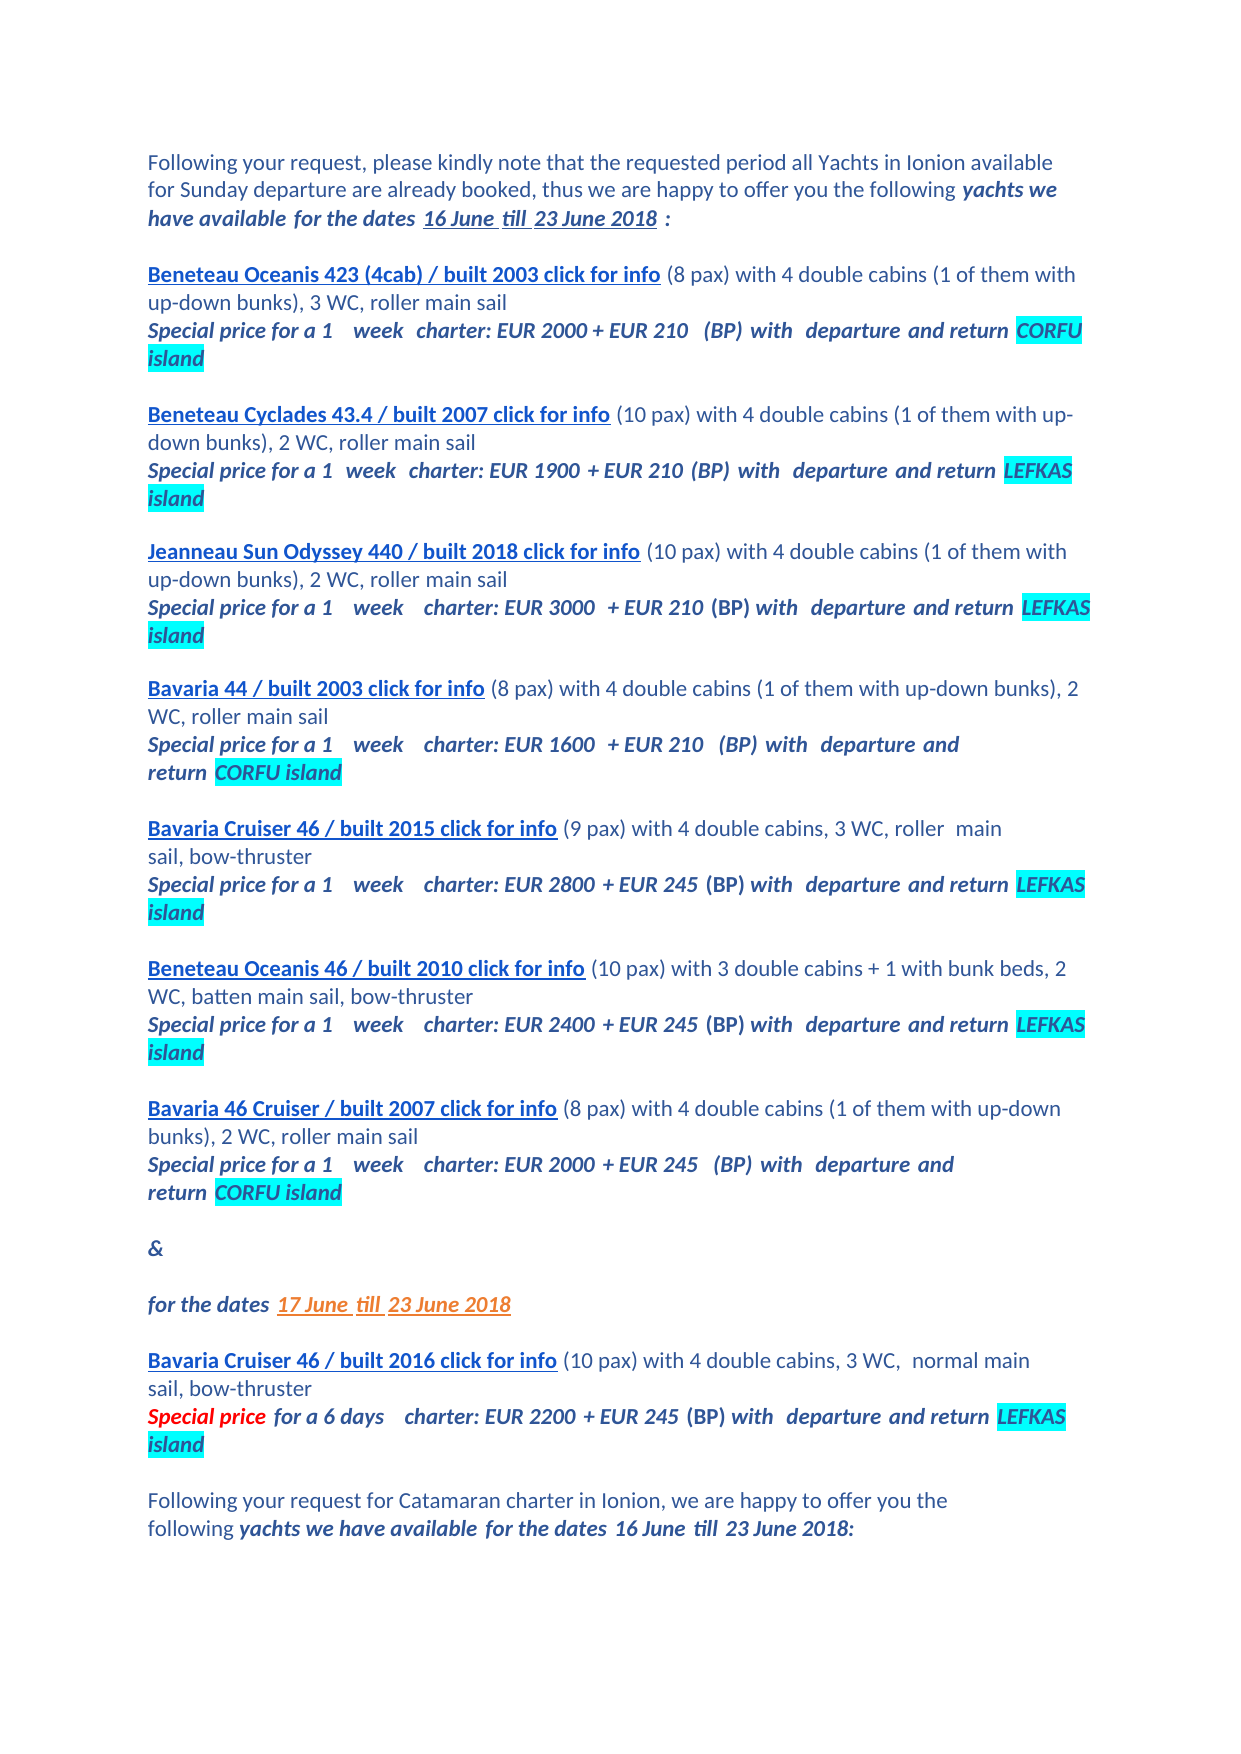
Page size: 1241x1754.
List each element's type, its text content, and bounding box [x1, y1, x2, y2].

text Bavaria 44 / built 2003 click for info (8 pax) with 4 double cabins (1 of them with up-down bunks), 2 WC, roller main sail [148, 674, 1093, 730]
text Special price for a 1 week charter: EUR 2000 + EUR 210 (BP) with departure and return CORFU island Beneteau Cyclades 43.4 / built 2007 click for info (10 pax) with 4 double cabins (1 of them with up-down bunks), 2 WC, roller main sail [148, 316, 1093, 456]
text Special price for a 1 week charter: EUR 2000 + EUR 245 (BP) with departure and return CORFU island [148, 1150, 1093, 1206]
text & [148, 1234, 1093, 1262]
text for the dates 17 June till 23 June 2018 [148, 1290, 1093, 1318]
text Bavaria Cruiser 46 / built 2015 click for info (9 pax) with 4 double cabins, 3 WC, roller main sail, bow-thruster [148, 814, 1093, 870]
text Special price for a 1 week charter: EUR 2800 + EUR 245 (BP) with departure and return LEFKAS island [148, 870, 1093, 926]
text Special price for a 6 days charter: EUR 2200 + EUR 245 (BP) with departure and return LEFKAS island [148, 1402, 1093, 1458]
text Bavaria 46 Cruiser / built 2007 click for info (8 pax) with 4 double cabins (1 of them with up-down bunks), 2 WC, roller main sail [148, 1094, 1093, 1150]
text Special price for a 1 week charter: EUR 1600 + EUR 210 (BP) with departure and return CORFU island [148, 730, 1093, 814]
text Following your request, please kindly note that the requested period all Yachts in Ionion available for Sunday departure are already booked, thus we are happy to offer you the following yachts we have available for the dates 16 June till 23 June 2018 : [148, 148, 1093, 232]
text Beneteau Oceanis 46 / built 2010 click for info (10 pax) with 3 double cabins + 1 with bunk beds, 2 WC, batten main sail, bow-thruster [148, 954, 1093, 1010]
text Special price for a 1 week charter: EUR 3000 + EUR 210 (BP) with departure and return LEFKAS island [148, 593, 1093, 649]
text Special price for a 1 week charter: EUR 1900 + EUR 210 (BP) with departure and return LEFKAS island [148, 456, 1093, 512]
text Special price for a 1 week charter: EUR 2400 + EUR 245 (BP) with departure and return LEFKAS island [148, 1010, 1093, 1066]
text Bavaria Cruiser 46 / built 2016 click for info (10 pax) with 4 double cabins, 3 WC, normal main sail, bow-thruster [148, 1346, 1093, 1402]
text Jeanneau Sun Odyssey 440 / built 2018 click for info (10 pax) with 4 double cabins (1 of them with up-down bunks), 2 WC, roller main sail [148, 537, 1093, 593]
text Beneteau Oceanis 423 (4cab) / built 2003 click for info (8 pax) with 4 double cabins (1 of them with up-down bunks), 3 WC, roller main sail [148, 260, 1093, 316]
text Following your request for Catamaran charter in Ionion, we are happy to offer you the following yachts we have available for the dates 16 June till 23 June 2018: [148, 1487, 1093, 1543]
